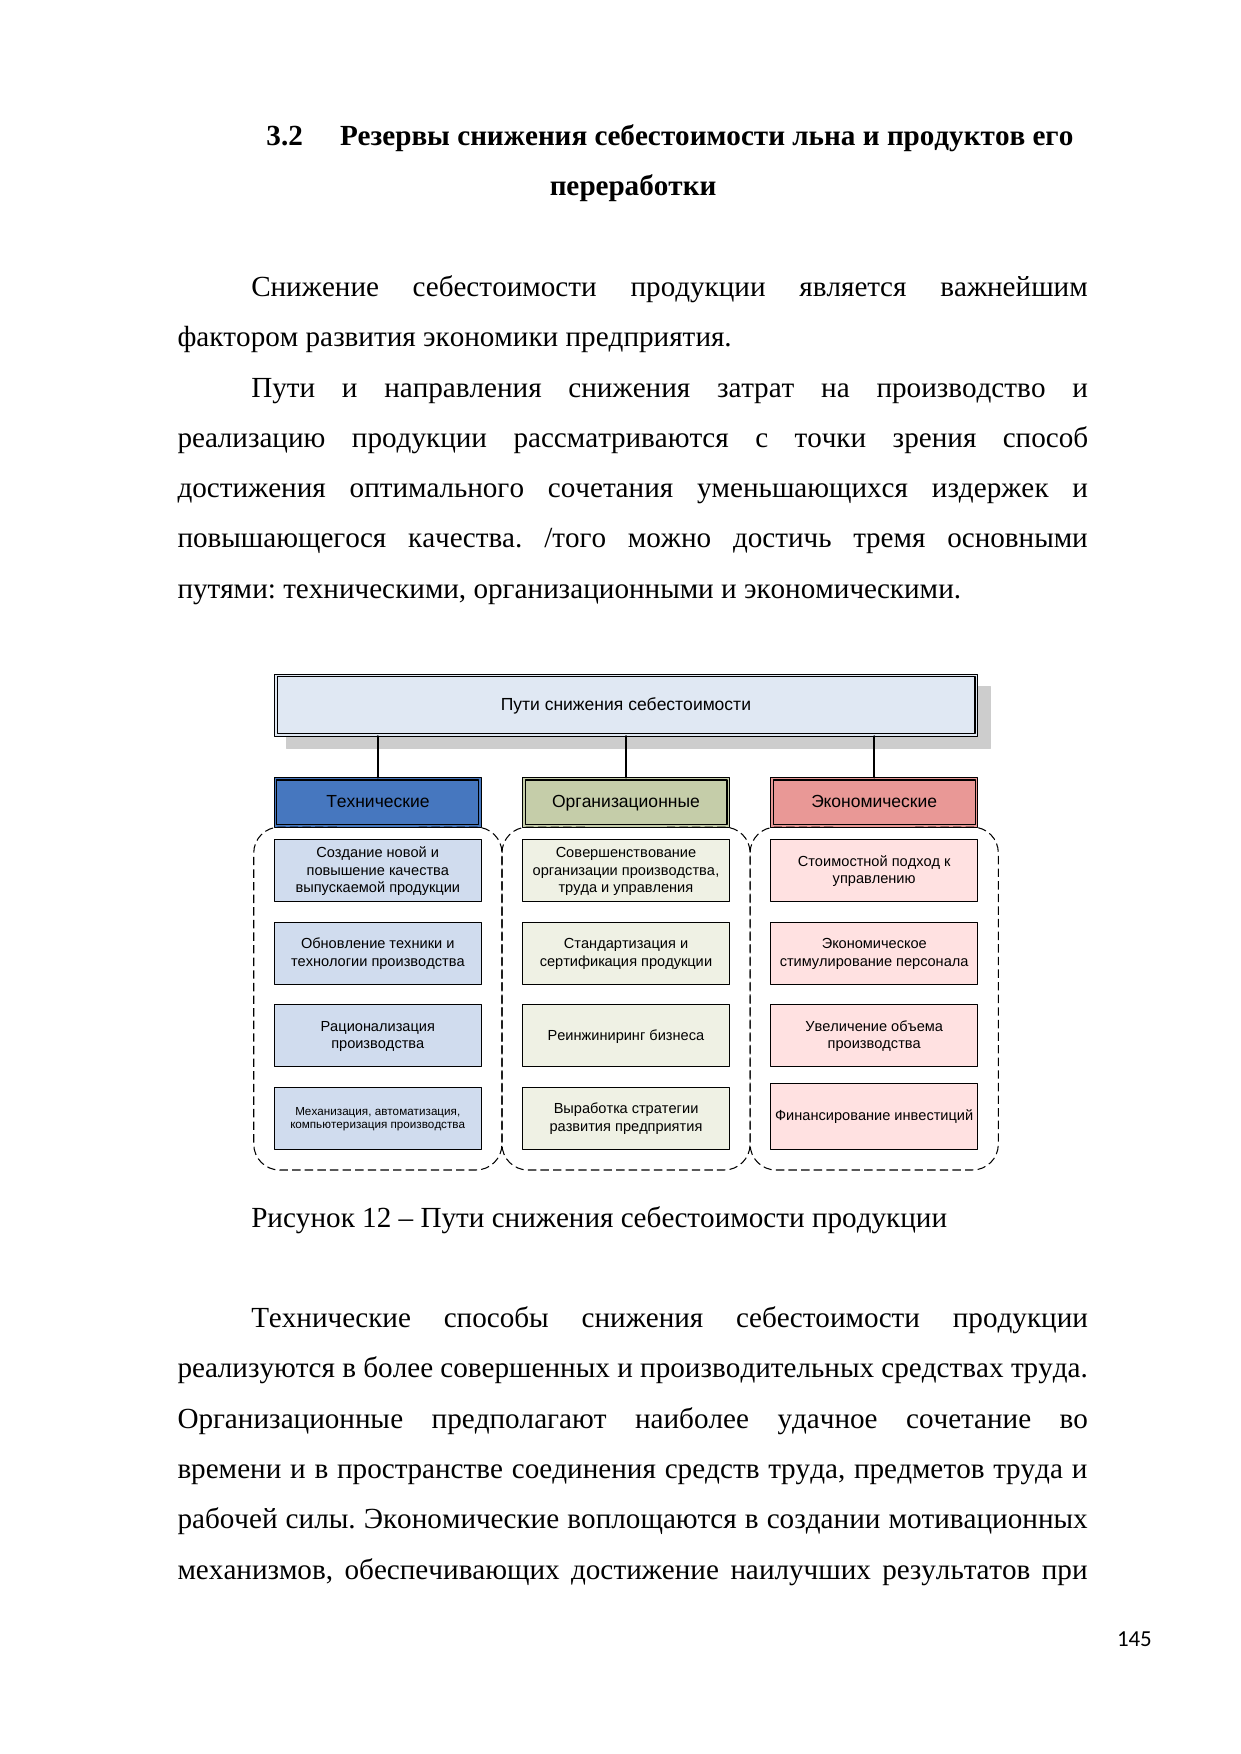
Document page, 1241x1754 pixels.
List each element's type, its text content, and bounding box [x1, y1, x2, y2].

text Рисунок 12 – Пути снижения себестоимости продукции [177, 1200, 1088, 1233]
text Снижение себестоимости продукции является важнейшим фактором развития экономики предприятия. [177, 269, 1088, 353]
text Пути и направления снижения затрат на производство и реализацию продукции рассматриваются с точки зрения способ достижения оптимального сочетания уменьшающихся издержек и повышающегося качества. /того можно достичь тремя основными путями: техническими, организационными и экономическими. [177, 370, 1088, 604]
list Резервы снижения себестоимости льна и продуктов его переработки [177, 118, 1088, 202]
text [177, 1300, 1088, 1585]
